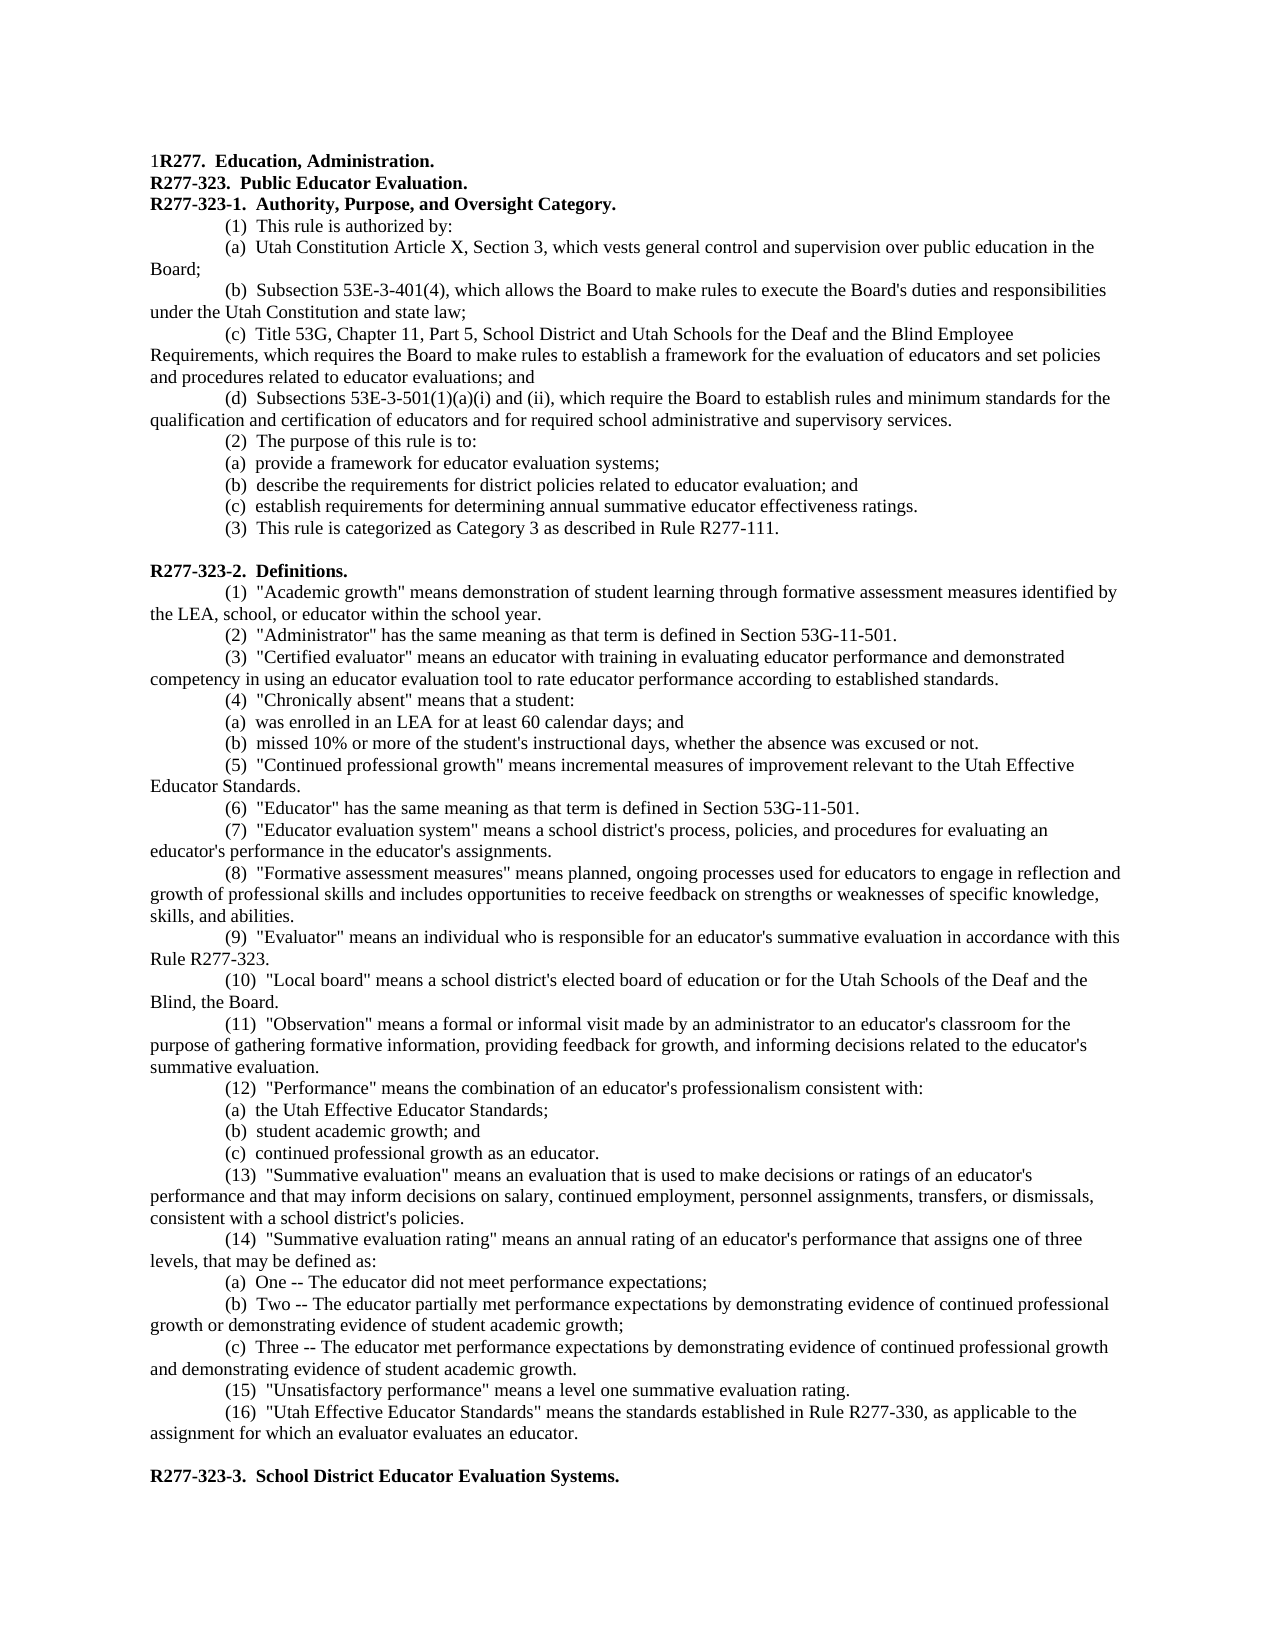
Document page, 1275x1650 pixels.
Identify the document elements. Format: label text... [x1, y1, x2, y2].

text (11) "Observation" means a formal or informal visit made by an administrator to an educator's classroom for the purpose of gathering formative information, providing feedback for growth, and informing decisions related to the educator's summative evaluation. [150, 1012, 1125, 1077]
text (c) establish requirements for determining annual summative educator effectiveness ratings. [150, 495, 1125, 517]
text (2) The purpose of this rule is to: [150, 430, 1125, 452]
text (a) provide a framework for educator evaluation systems; [150, 452, 1125, 473]
text (3) "Certified evaluator" means an educator with training in evaluating educator performance and demonstrated competency in using an educator evaluation tool to rate educator performance according to established standards. [150, 646, 1125, 689]
text R277-323. Public Educator Evaluation. [150, 172, 1125, 193]
text (a) the Utah Effective Educator Standards; [150, 1099, 1125, 1120]
text (10) "Local board" means a school district's elected board of education or for the Utah Schools of the Deaf and the Blind, the Board. [150, 969, 1125, 1012]
text (4) "Chronically absent" means that a student: [150, 689, 1125, 711]
text (b) Two -- The educator partially met performance expectations by demonstrating evidence of continued professional growth or demonstrating evidence of student academic growth; [150, 1293, 1125, 1336]
text (16) "Utah Effective Educator Standards" means the standards established in Rule R277-330, as applicable to the assignment for which an evaluator evaluates an educator. [150, 1401, 1125, 1444]
text R277-323-3. School District Educator Evaluation Systems. [150, 1465, 1125, 1487]
text (14) "Summative evaluation rating" means an annual rating of an educator's performance that assigns one of three levels, that may be defined as: [150, 1228, 1125, 1271]
text (5) "Continued professional growth" means incremental measures of improvement relevant to the Utah Effective Educator Standards. [150, 754, 1125, 797]
text (8) "Formative assessment measures" means planned, ongoing processes used for educators to engage in reflection and growth of professional skills and includes opportunities to receive feedback on strengths or weaknesses of specific knowledge, skills, and abilities. [150, 862, 1125, 926]
text (d) Subsections 53E-3-501(1)(a)(i) and (ii), which require the Board to establish rules and minimum standards for the qualification and certification of educators and for required school administrative and supervisory services. [150, 387, 1125, 430]
text (7) "Educator evaluation system" means a school district's process, policies, and procedures for evaluating an educator's performance in the educator's assignments. [150, 818, 1125, 862]
text (c) Title 53G, Chapter 11, Part 5, School District and Utah Schools for the Deaf and the Blind Employee Requirements, which requires the Board to make rules to establish a framework for the evaluation of educators and set policies and procedures related to educator evaluations; and [150, 322, 1125, 387]
text (b) student academic growth; and [150, 1120, 1125, 1142]
text (6) "Educator" has the same meaning as that term is defined in Section 53G-11-501. [150, 797, 1125, 818]
text (b) describe the requirements for district policies related to educator evaluation; and [150, 473, 1125, 495]
text (2) "Administrator" has the same meaning as that term is defined in Section 53G-11-501. [150, 624, 1125, 646]
text (b) missed 10% or more of the student's instructional days, whether the absence was excused or not. [150, 732, 1125, 754]
text R277-323-2. Definitions. [150, 560, 1125, 581]
text (15) "Unsatisfactory performance" means a level one summative evaluation rating. [150, 1379, 1125, 1401]
text (a) One -- The educator did not meet performance expectations; [150, 1271, 1125, 1293]
text (12) "Performance" means the combination of an educator's professionalism consistent with: [150, 1077, 1125, 1099]
text (1) This rule is authorized by: [150, 215, 1125, 236]
text (c) continued professional growth as an educator. [150, 1142, 1125, 1163]
text (a) Utah Constitution Article X, Section 3, which vests general control and supervision over public education in the Board; [150, 236, 1125, 279]
text (9) "Evaluator" means an individual who is responsible for an educator's summative evaluation in accordance with this Rule R277-323. [150, 926, 1125, 969]
text (3) This rule is categorized as Category 3 as described in Rule R277-111. [150, 517, 1125, 538]
text R277. Education, Administration. [150, 150, 1125, 172]
text R277-323-1. Authority, Purpose, and Oversight Category. [150, 193, 1125, 215]
text (c) Three -- The educator met performance expectations by demonstrating evidence of continued professional growth and demonstrating evidence of student academic growth. [150, 1336, 1125, 1379]
text (a) was enrolled in an LEA for at least 60 calendar days; and [150, 711, 1125, 732]
text (13) "Summative evaluation" means an evaluation that is used to make decisions or ratings of an educator's performance and that may inform decisions on salary, continued employment, personnel assignments, transfers, or dismissals, consistent with a school district's policies. [150, 1163, 1125, 1228]
text (1) "Academic growth" means demonstration of student learning through formative assessment measures identified by the LEA, school, or educator within the school year. [150, 581, 1125, 624]
text (b) Subsection 53E-3-401(4), which allows the Board to make rules to execute the Board's duties and responsibilities under the Utah Constitution and state law; [150, 279, 1125, 322]
